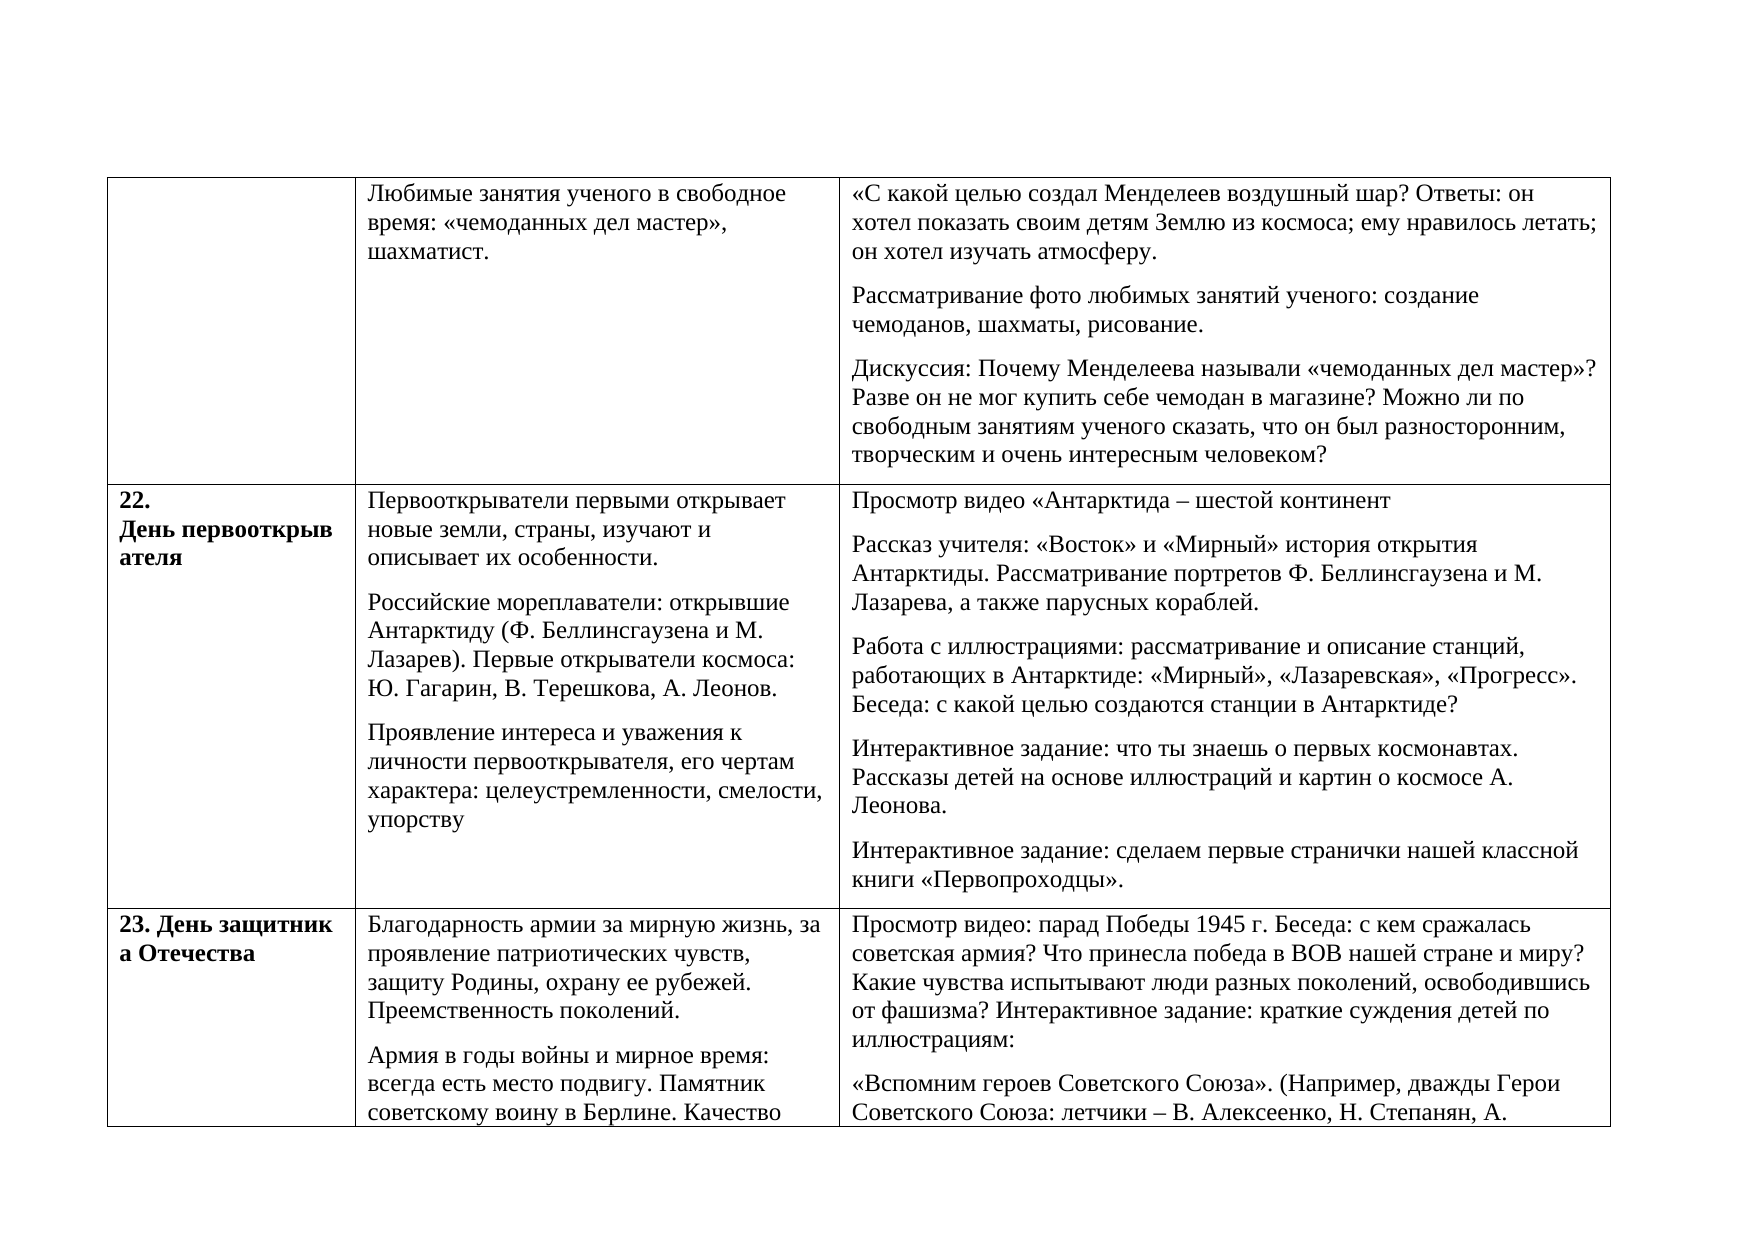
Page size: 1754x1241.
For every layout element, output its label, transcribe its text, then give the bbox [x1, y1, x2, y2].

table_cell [840, 178, 1610, 484]
table_cell Просмотр видео «Антарктида – шестой континент Рассказ учителя: «Восток» и «Мирный» история открытия Антарктиды. Рассматривание портретов Ф. Беллинсгаузена и М. Лазарева, а также парусных кораблей. Работа с иллюстрациями: рассматривание и описание станций, работающих в Антарктиде: «Мирный», «Лазаревская», «Прогресс». Беседа: с какой целью создаются станции в Антарктиде? Интерактивное задание: что ты знаешь о первых космонавтах. Рассказы детей на основе иллюстраций и картин о космосе А. Леонова. Интерактивное задание: сделаем первые странички нашей классной книги «Первопроходцы». [840, 485, 1610, 908]
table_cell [840, 909, 1610, 1126]
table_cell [356, 909, 839, 1126]
table_cell 22. День первооткрывателя [108, 485, 355, 908]
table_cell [356, 178, 839, 484]
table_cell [108, 909, 355, 1126]
table_cell Первооткрыватели первыми открывает новые земли, страны, изучают и описывает их особенности. Российские мореплаватели: открывшие Антарктиду (Ф. Беллинсгаузена и М. Лазарев). Первые открыватели космоса: Ю. Гагарин, В. Терешкова, А. Леонов. Проявление интереса и уважения к личности первооткрывателя, его чертам характера: целеустремленности, смелости, упорству [356, 485, 839, 908]
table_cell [108, 178, 355, 484]
